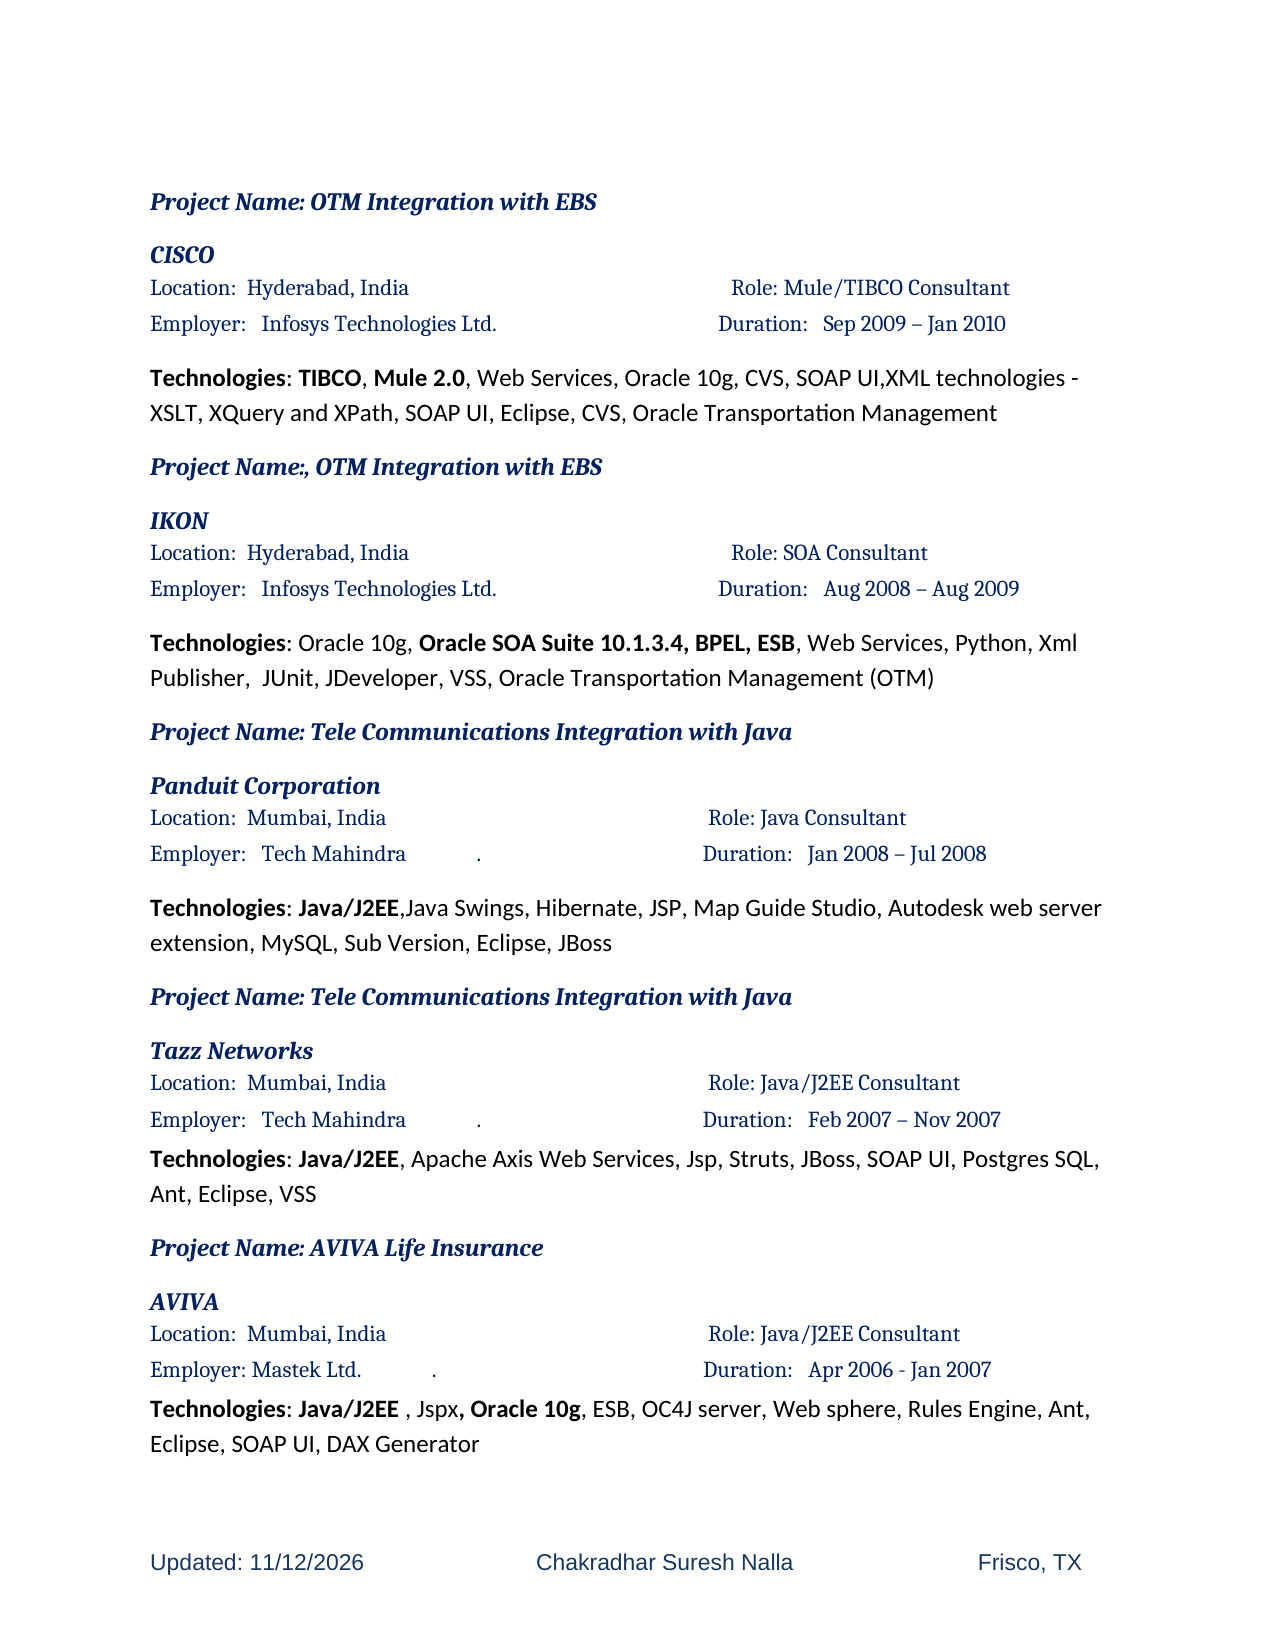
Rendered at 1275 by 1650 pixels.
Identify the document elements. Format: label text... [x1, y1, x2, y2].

subtitle Project Name: AVIVA Life Insurance [150, 1234, 1125, 1262]
subtitle Panduit Corporation [150, 772, 1125, 801]
subtitle AVIVA [150, 1288, 1125, 1316]
subtitle Tazz Networks [150, 1037, 1125, 1066]
text Technologies: TIBCO, Mule 2.0, Web Services, Oracle 10g, CVS, SOAP UI,XML technologies - XSLT, XQuery and XPath, SOAP UI, Eclipse, CVS, Oracle Transportation Management [150, 362, 1125, 427]
subtitle IKON [150, 507, 1125, 535]
text Technologies: Java/J2EE,Java Swings, Hibernate, JSP, Map Guide Studio, Autodesk web server extension, MySQL, Sub Version, Eclipse, JBoss [150, 892, 1125, 958]
subtitle Location: Hyderabad, India Role: SOA Consultant [150, 539, 1125, 566]
subtitle Project Name:, OTM Integration with EBS [150, 453, 1125, 481]
subtitle Project Name: Tele Communications Integration with Java [150, 718, 1125, 747]
subtitle Project Name: Tele Communications Integration with Java [150, 983, 1125, 1012]
subtitle Location: Mumbai, India Role: Java/J2EE Consultant [150, 1070, 1125, 1096]
text Employer: Infosys Technologies Ltd. Duration: Sep 2009 – Jan 2010 [150, 311, 1125, 337]
text Technologies: Java/J2EE, Apache Axis Web Services, Jsp, Struts, JBoss, SOAP UI, Postgres SQL, Ant, Eclipse, VSS [150, 1143, 1125, 1208]
text Technologies: Java/J2EE , Jspx, Oracle 10g, ESB, OC4J server, Web sphere, Rules Engine, Ant, Eclipse, SOAP UI, DAX Generator [150, 1393, 1125, 1459]
text Employer: Tech Mahindra . Duration: Jan 2008 – Jul 2008 [150, 841, 1125, 868]
subtitle CISCO [150, 241, 1125, 270]
subtitle Employer: Tech Mahindra . Duration: Feb 2007 – Nov 2007 [150, 1106, 1125, 1133]
subtitle Employer: Mastek Ltd. . Duration: Apr 2006 - Jan 2007 [150, 1357, 1125, 1383]
subtitle Location: Hyderabad, India Role: Mule/TIBCO Consultant [150, 274, 1125, 301]
subtitle Location: Mumbai, India Role: Java/J2EE Consultant [150, 1321, 1125, 1347]
subtitle Location: Mumbai, India Role: Java Consultant [150, 805, 1125, 831]
text Technologies: Oracle 10g, Oracle SOA Suite 10.1.3.4, BPEL, ESB, Web Services, Python, Xml Publisher, JUnit, JDeveloper, VSS, Oracle Transportation Management (OTM) [150, 627, 1125, 693]
text Employer: Infosys Technologies Ltd. Duration: Aug 2008 – Aug 2009 [150, 576, 1125, 602]
subtitle Project Name: OTM Integration with EBS [150, 187, 1125, 216]
